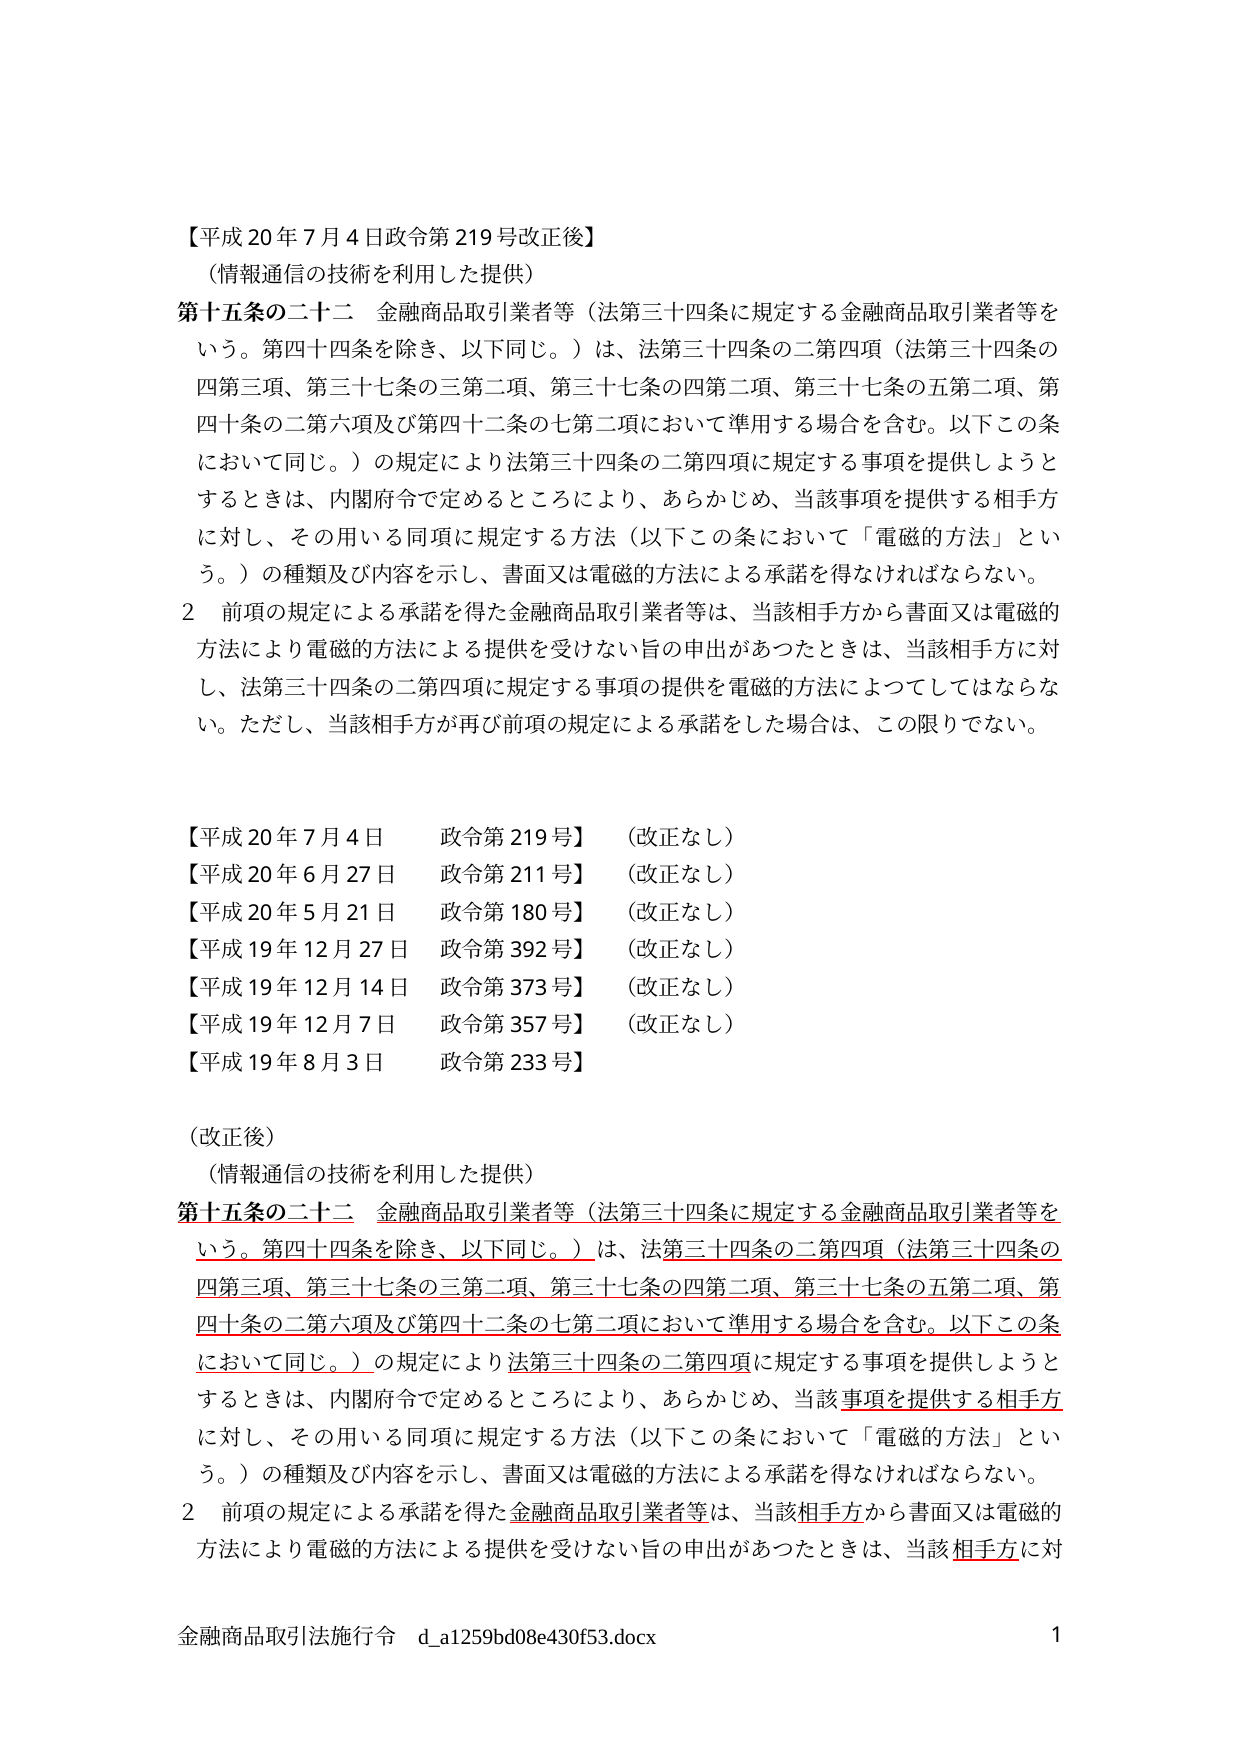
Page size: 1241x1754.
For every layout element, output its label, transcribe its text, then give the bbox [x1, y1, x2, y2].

text （情報通信の技術を利用した提供） [196, 254, 1063, 292]
text 【平成19年12月27日 政令第392号】 （改正なし） [177, 929, 1063, 967]
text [177, 1492, 1063, 1567]
text 【平成20年5月21日 政令第180号】 （改正なし） [177, 892, 1063, 929]
text 【平成19年12月14日 政令第373号】 （改正なし） [177, 967, 1063, 1004]
text 【平成19年12月7日 政令第357号】 （改正なし） [177, 1004, 1063, 1042]
text 【平成20年7月4日政令第219号改正後】 [177, 217, 1063, 254]
text 【平成20年6月27日 政令第211号】 （改正なし） [177, 854, 1063, 892]
text （情報通信の技術を利用した提供） [196, 1154, 1063, 1192]
text （改正後） [177, 1117, 1063, 1154]
text 第十五条の二十二 金融商品取引業者等（法第三十四条に規定する金融商品取引業者等をいう。第四十四条を除き、以下同じ。）は、法第三十四条の二第四項（法第三十四条の四第三項、第三十七条の三第二項、第三十七条の四第二項、第三十七条の五第二項、第四十条の二第六項及び第四十二条の七第二項において準用する場合を含む。以下この条において同じ。）の規定により法第三十四条の二第四項に規定する事項を提供しようとするときは、内閣府令で定めるところにより、あらかじめ、当該事項を提供する相手方に対し、その用いる同項に規定する方法（以下この条において「電磁的方法」という。）の種類及び内容を示し、書面又は電磁的方法による承諾を得なければならない。 [177, 292, 1063, 592]
text 【平成20年7月4日 政令第219号】 （改正なし） [177, 817, 1063, 854]
text 【平成19年8月3日 政令第233号】 [177, 1042, 1063, 1079]
text 第十五条の二十二 金融商品取引業者等（法第三十四条に規定する金融商品取引業者等をいう。第四十四条を除き、以下同じ。）は、法第三十四条の二第四項（法第三十四条の四第三項、第三十七条の三第二項、第三十七条の四第二項、第三十七条の五第二項、第四十条の二第六項及び第四十二条の七第二項において準用する場合を含む。以下この条において同じ。）の規定により法第三十四条の二第四項に規定する事項を提供しようとするときは、内閣府令で定めるところにより、あらかじめ、当該事項を提供する相手方に対し、その用いる同項に規定する方法（以下この条において「電磁的方法」という。）の種類及び内容を示し、書面又は電磁的方法による承諾を得なければならない。 [177, 1192, 1063, 1492]
